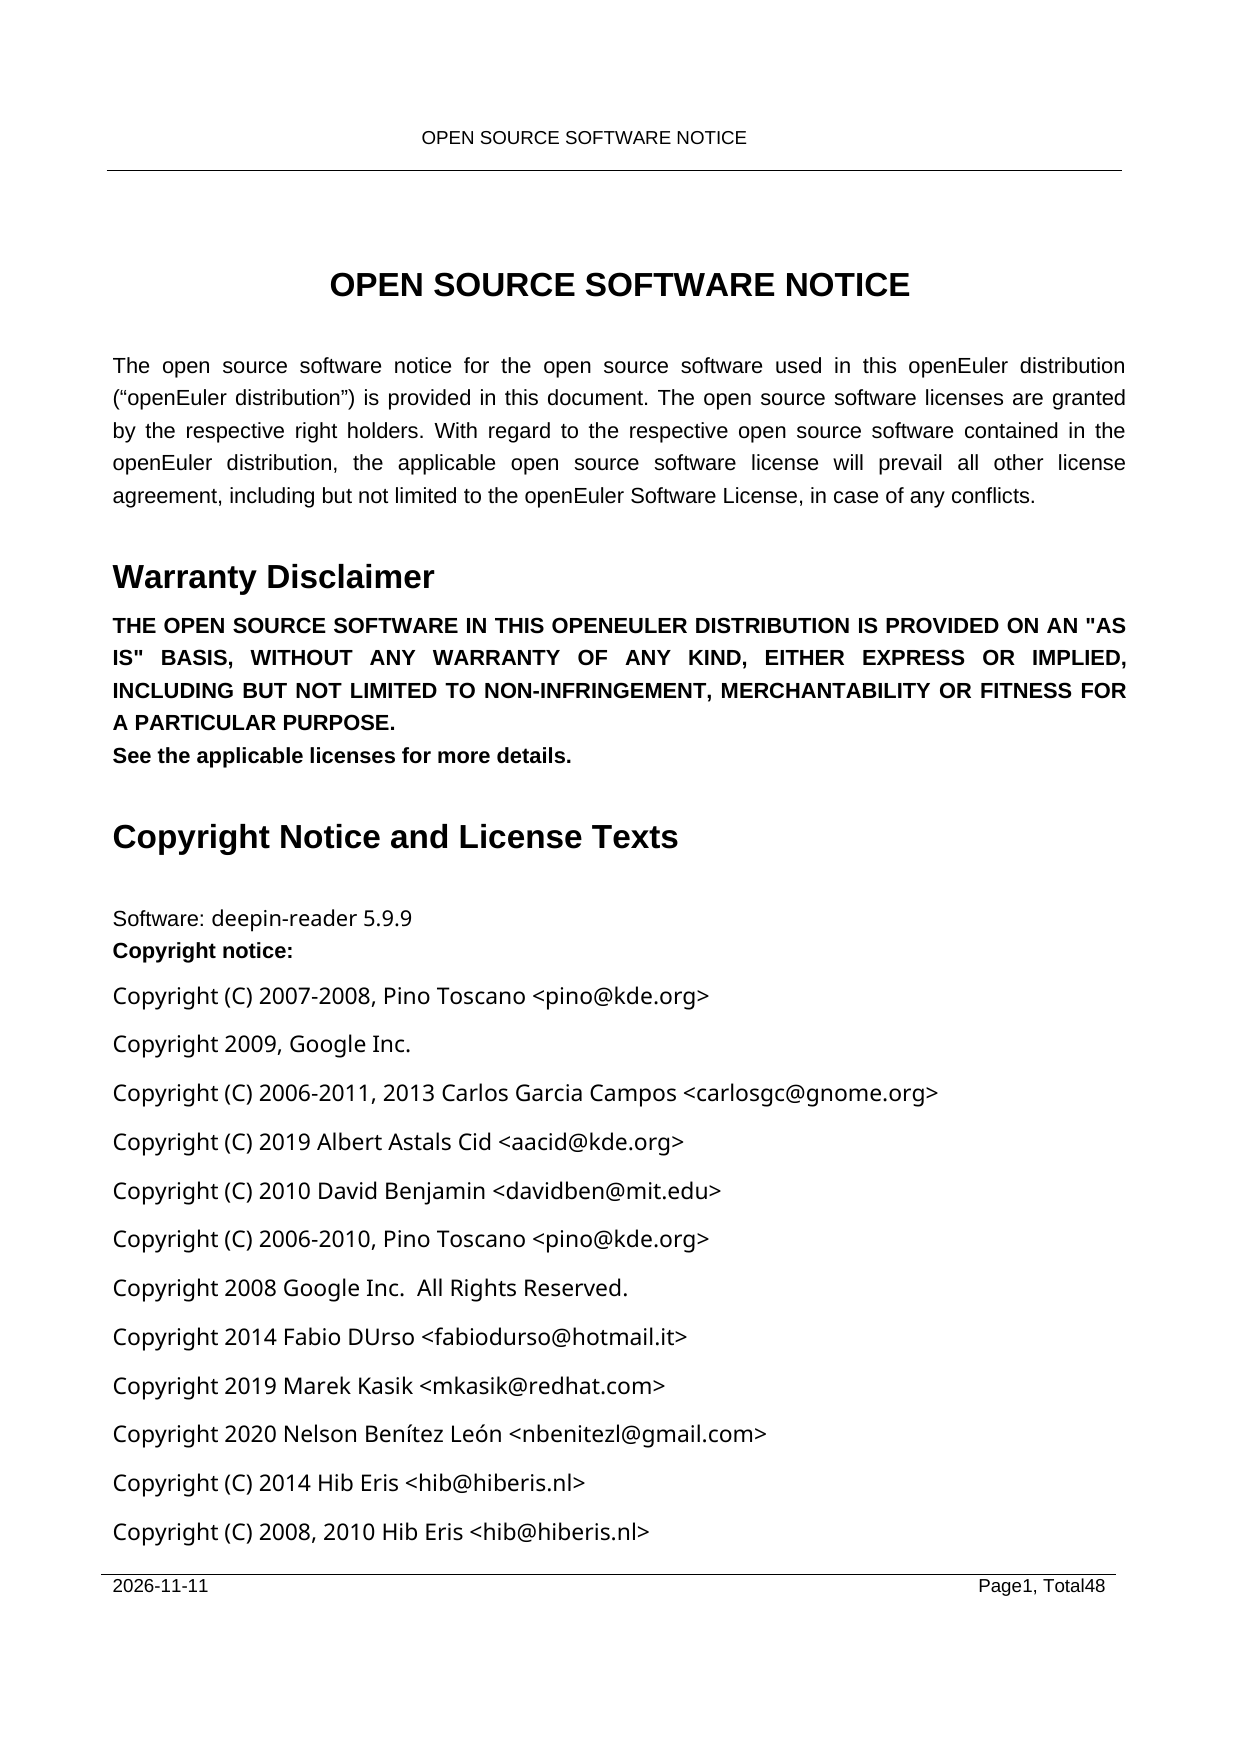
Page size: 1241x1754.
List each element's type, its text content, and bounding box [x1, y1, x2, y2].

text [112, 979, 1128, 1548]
text THE OPEN SOURCE SOFTWARE IN THIS OPENEULER DISTRIBUTION IS PROVIDED ON AN "AS IS" BASIS, WITHOUT ANY WARRANTY OF ANY KIND, EITHER EXPRESS OR IMPLIED, INCLUDING BUT NOT LIMITED TO NON-INFRINGEMENT, MERCHANTABILITY OR FITNESS FOR A PARTICULAR PURPOSE. See the applicable licenses for more details. [112, 609, 1128, 771]
text OPEN SOURCE SOFTWARE NOTICE [112, 251, 1128, 316]
text The open source software notice for the open source software used in this openEuler distribution (“openEuler distribution”) is provided in this document. The open source software licenses are granted by the respective right holders. With regard to the respective open source software contained in the openEuler distribution, the applicable open source software license will prevail all other license agreement, including but not limited to the openEuler Software License, in case of any conflicts. [112, 349, 1128, 511]
text Copyright Notice and License Texts [112, 804, 1128, 869]
text Warranty Disclaimer [112, 544, 1128, 609]
text Copyright notice: [112, 934, 1128, 966]
text Software: deepin-reader 5.9.9 [112, 901, 1128, 934]
